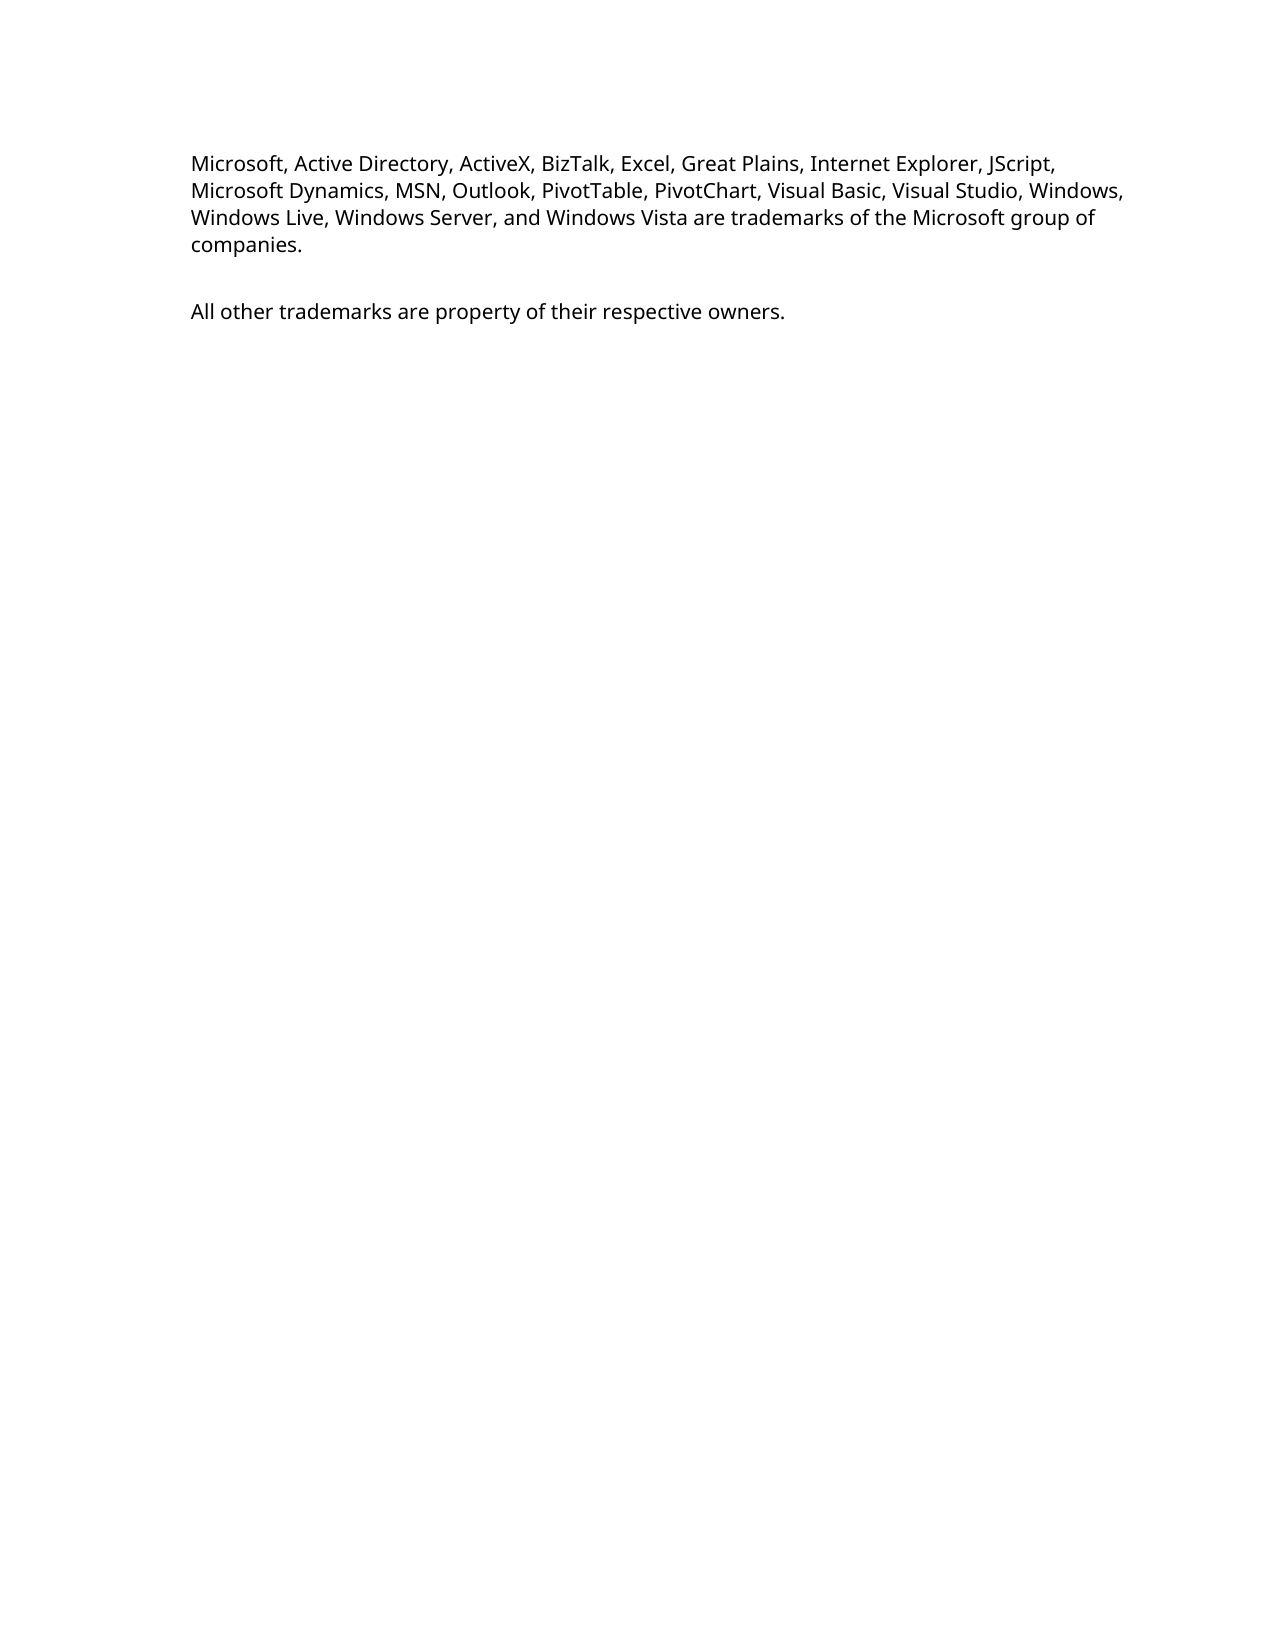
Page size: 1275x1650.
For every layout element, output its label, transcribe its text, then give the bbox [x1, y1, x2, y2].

text All other trademarks are property of their respective owners. [191, 298, 1128, 325]
text Microsoft, Active Directory, ActiveX, BizTalk, Excel, , Internet Explorer, JScript, Microsoft Dynamics, MSN, Outlook, PivotTable, PivotChart, Visual Basic, Visual Studio, Windows, Windows Live, Windows Server, and Windows Vista are trademarks of the Microsoft group of companies. [191, 150, 1128, 258]
